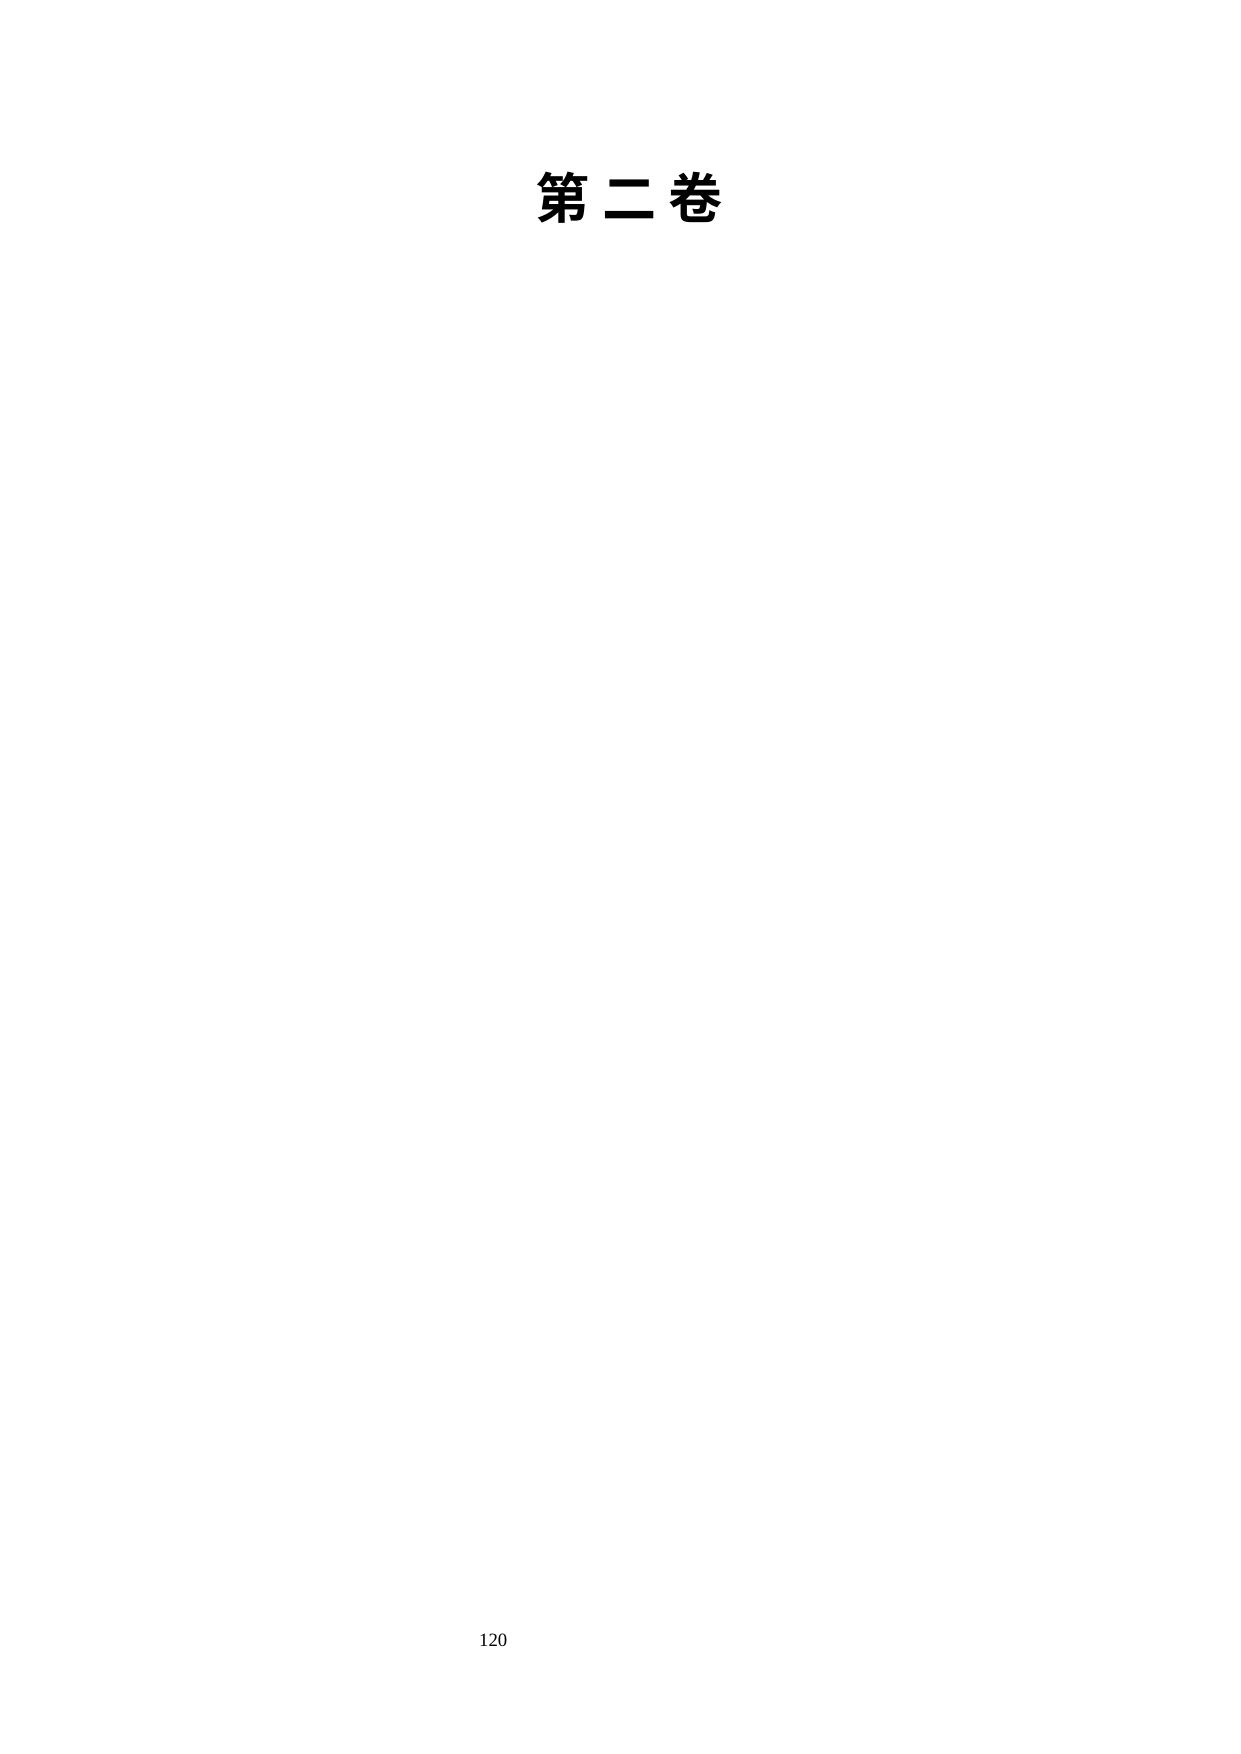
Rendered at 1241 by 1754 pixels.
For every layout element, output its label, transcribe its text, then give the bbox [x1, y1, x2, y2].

subtitle 第 二 卷 [136, 146, 1122, 243]
